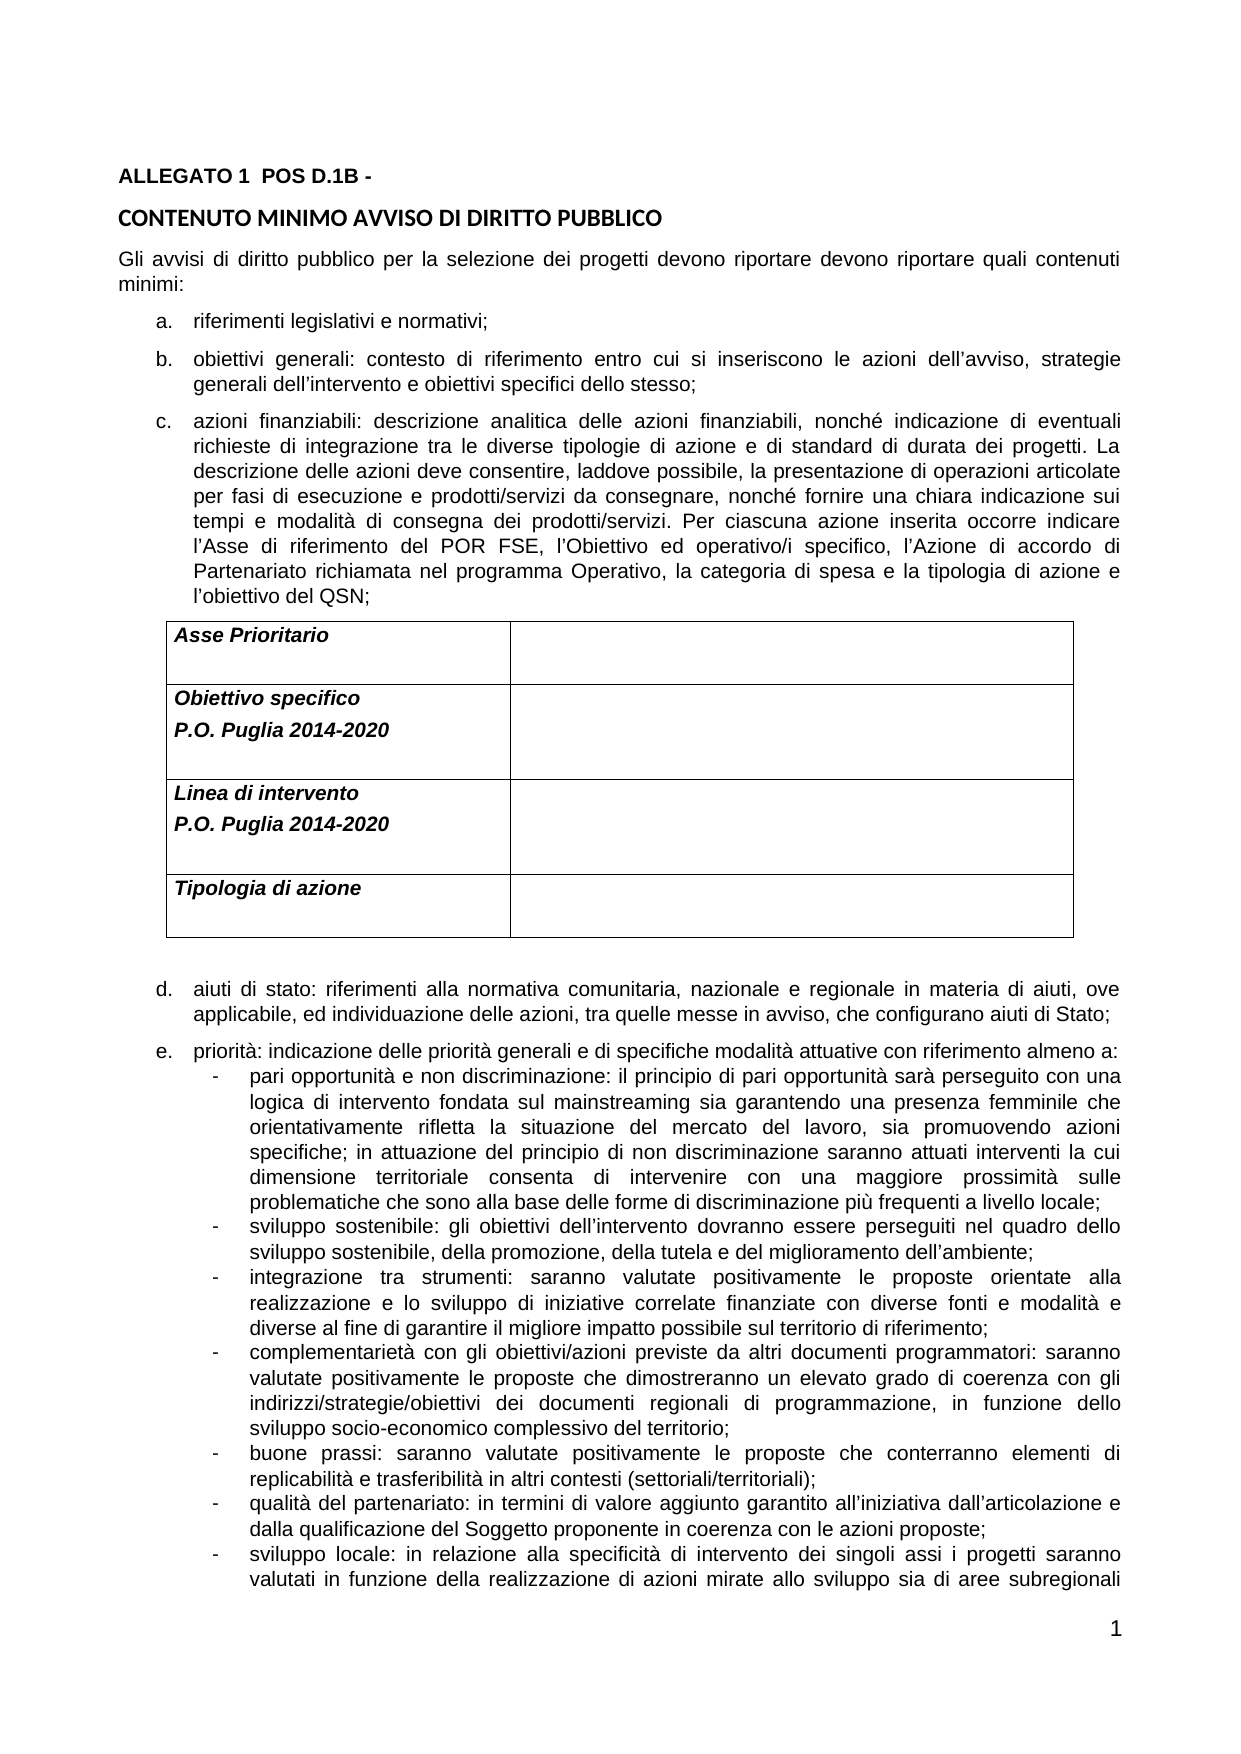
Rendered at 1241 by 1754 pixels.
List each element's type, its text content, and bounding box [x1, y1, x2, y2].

list obiettivi generali: contesto di riferimento entro cui si inseriscono le azioni dell’avviso, strategie generali dell’intervento e obiettivi specifici dello stesso; [156, 346, 1122, 396]
text Gli avvisi di diritto pubblico per la selezione dei progetti devono riportare devono riportare quali contenuti minimi: [118, 246, 1122, 296]
table_header [511, 622, 1073, 684]
text Contenuto minimo avviso di diritto pubblico [118, 203, 1128, 233]
table_header Asse Prioritario [167, 622, 510, 684]
table_cell Linea di intervento P.O. Puglia 2014-2020 [167, 780, 510, 874]
list pari opportunità e non discriminazione: il principio di pari opportunità sarà perseguito con una logica di intervento fondata sul mainstreaming sia garantendo una presenza femminile che orientativamente rifletta la situazione del mercato del lavoro, sia promuovendo azioni specifiche; in attuazione del principio di non discriminazione saranno attuati interventi la cui dimensione territoriale consenta di intervenire con una maggiore prossimità sulle problematiche che sono alla base delle forme di discriminazione più frequenti a livello locale; [212, 1063, 1122, 1214]
list priorità: indicazione delle priorità generali e di specifiche modalità attuative con riferimento almeno a: [156, 1038, 1122, 1063]
list complementarietà con gli obiettivi/azioni previste da altri documenti programmatori: saranno valutate positivamente le proposte che dimostreranno un elevato grado di coerenza con gli indirizzi/strategie/obiettivi dei documenti regionali di programmazione, in funzione dello sviluppo socio-economico complessivo del territorio; [212, 1339, 1122, 1440]
list sviluppo sostenibile: gli obiettivi dell’intervento dovranno essere perseguiti nel quadro dello sviluppo sostenibile, della promozione, della tutela e del miglioramento dell’ambiente; [212, 1214, 1122, 1264]
list aiuti di stato: riferimenti alla normativa comunitaria, nazionale e regionale in materia di aiuti, ove applicabile, ed individuazione delle azioni, tra quelle messe in avviso, che configurano aiuti di Stato; [156, 976, 1122, 1026]
table_cell [511, 875, 1073, 937]
text Allegato 1 Pos d.1b - [118, 163, 1128, 188]
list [212, 1541, 1122, 1591]
list qualità del partenariato: in termini di valore aggiunto garantito all’iniziativa dall’articolazione e dalla qualificazione del Soggetto proponente in coerenza con le azioni proposte; [212, 1490, 1122, 1541]
table_cell [511, 780, 1073, 874]
list azioni finanziabili: descrizione analitica delle azioni finanziabili, nonché indicazione di eventuali richieste di integrazione tra le diverse tipologie di azione e di standard di durata dei progetti. La descrizione delle azioni deve consentire, laddove possibile, la presentazione di operazioni articolate per fasi di esecuzione e prodotti/servizi da consegnare, nonché fornire una chiara indicazione sui tempi e modalità di consegna dei prodotti/servizi. Per ciascuna azione inserita occorre indicare l’Asse di riferimento del POR FSE, l’Obiettivo ed operativo/i specifico, l’Azione di accordo di Partenariato richiamata nel programma Operativo, la categoria di spesa e la tipologia di azione e l’obiettivo del QSN; [156, 408, 1122, 608]
table_cell Obiettivo specifico P.O. Puglia 2014-2020 [167, 685, 510, 779]
table_cell [511, 685, 1073, 779]
list integrazione tra strumenti: saranno valutate positivamente le proposte orientate alla realizzazione e lo sviluppo di iniziative correlate finanziate con diverse fonti e modalità e diverse al fine di garantire il migliore impatto possibile sul territorio di riferimento; [212, 1264, 1122, 1339]
list buone prassi: saranno valutate positivamente le proposte che conterranno elementi di replicabilità e trasferibilità in altri contesti (settoriali/territoriali); [212, 1440, 1122, 1490]
list riferimenti legislativi e normativi; [156, 308, 1122, 333]
table_cell Tipologia di azione [167, 875, 510, 937]
